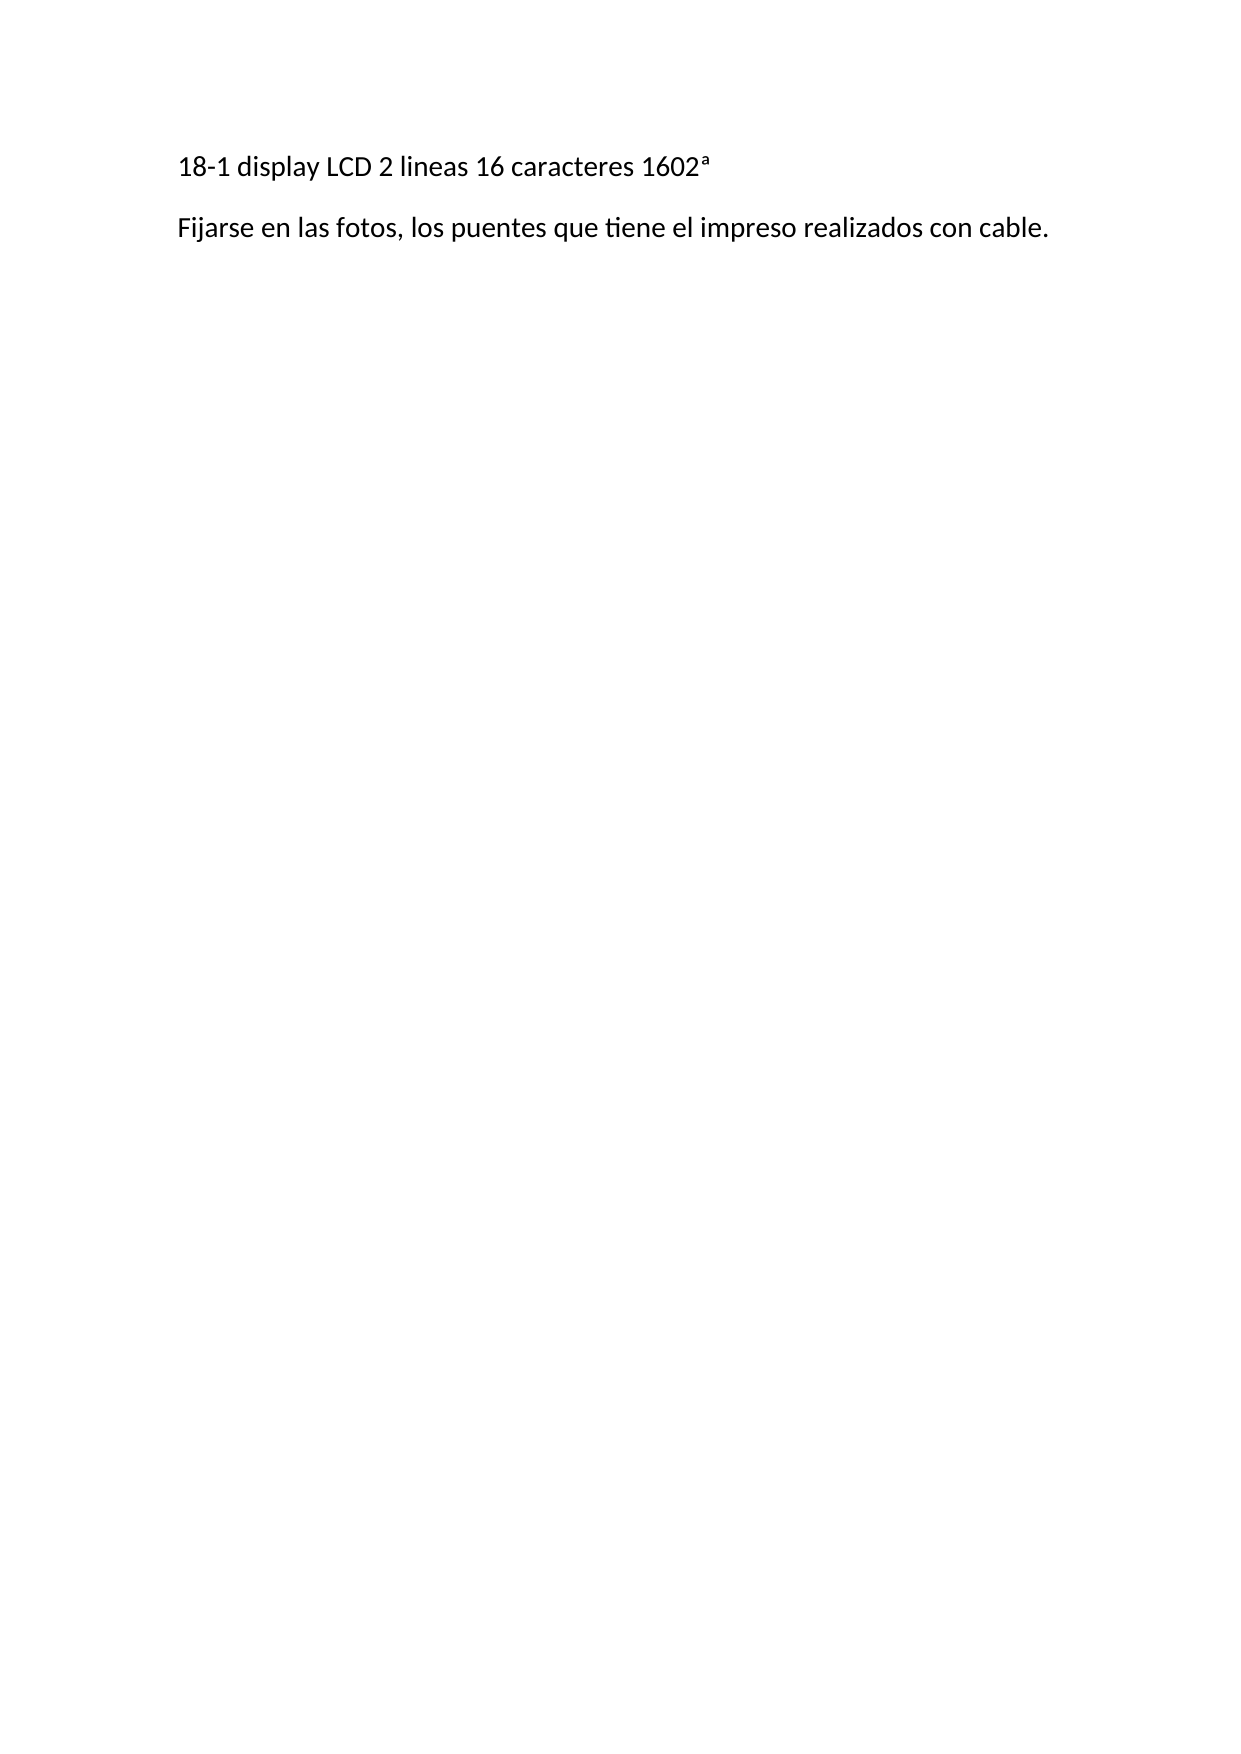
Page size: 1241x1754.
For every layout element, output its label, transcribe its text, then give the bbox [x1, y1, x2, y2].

text Fijarse en las fotos, los puentes que tiene el impreso realizados con cable. [177, 209, 1063, 245]
text 18-1 display LCD 2 lineas 16 caracteres 1602ª [177, 148, 1063, 183]
